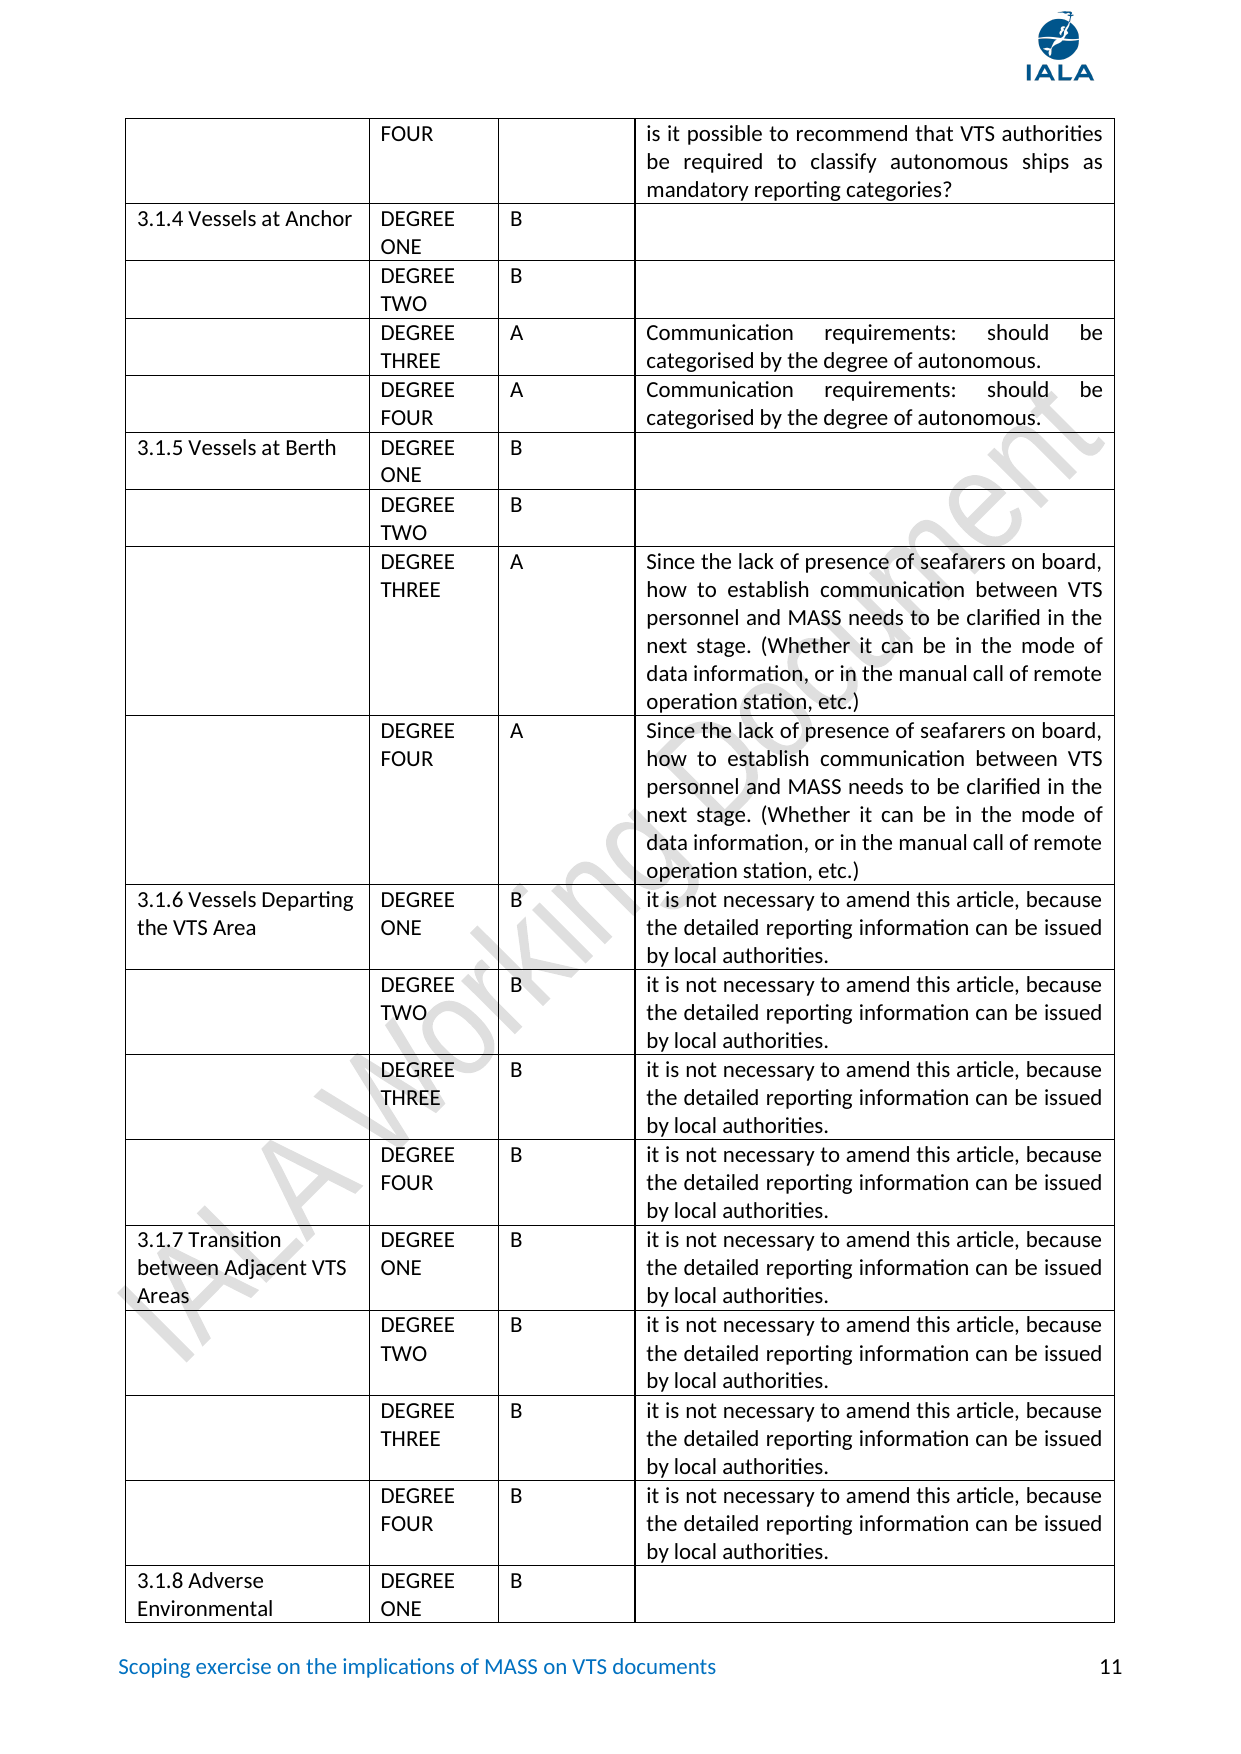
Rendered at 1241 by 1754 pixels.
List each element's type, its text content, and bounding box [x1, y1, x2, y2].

table_cell DEGREE TWO [370, 261, 498, 317]
table_cell [126, 1140, 369, 1224]
table_cell B [499, 1311, 634, 1395]
table_cell DEGREE FOUR [370, 376, 498, 432]
table_cell [126, 1396, 369, 1480]
table_cell [126, 970, 369, 1054]
table_cell B [499, 1140, 634, 1224]
table_cell DEGREE FOUR [370, 716, 498, 884]
table_cell DEGREE THREE [370, 547, 498, 715]
table_cell 3.1.5 Vessels at Berth [126, 433, 369, 489]
table_cell it is not necessary to amend this article, because the detailed reporting information can be issued by local authorities. [636, 1140, 1114, 1224]
table_cell [126, 1481, 369, 1565]
table_cell [126, 119, 369, 203]
table_cell B [499, 970, 634, 1054]
picture [1011, 3, 1106, 96]
table_cell DEGREE ONE [370, 885, 498, 969]
table_cell [636, 204, 1114, 260]
table_cell DEGREE TWO [370, 1311, 498, 1395]
table_cell B [499, 1481, 634, 1565]
table_cell B [499, 490, 634, 546]
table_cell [636, 119, 1114, 203]
table_cell it is not necessary to amend this article, because the detailed reporting information can be issued by local authorities. [636, 885, 1114, 969]
table_cell DEGREE ONE [370, 1566, 498, 1622]
table_cell it is not necessary to amend this article, because the detailed reporting information can be issued by local authorities. [636, 1311, 1114, 1395]
table_cell DEGREE TWO [370, 490, 498, 546]
table_cell [126, 1311, 369, 1395]
table_cell [126, 490, 369, 546]
table_cell DEGREE FOUR [370, 1481, 498, 1565]
table_cell B [499, 261, 634, 317]
table_cell B [499, 1566, 634, 1622]
table_cell DEGREE THREE [370, 319, 498, 374]
table_cell DEGREE FOUR [370, 119, 498, 203]
table_cell it is not necessary to amend this article, because the detailed reporting information can be issued by local authorities. [636, 970, 1114, 1054]
table_cell [126, 376, 369, 432]
table_cell 3.1.4 Vessels at Anchor [126, 204, 369, 260]
table_cell DEGREE ONE [370, 204, 498, 260]
table_cell DEGREE THREE [370, 1396, 498, 1480]
table_cell A [499, 716, 634, 884]
table_cell it is not necessary to amend this article, because the detailed reporting information can be issued by local authorities. [636, 1481, 1114, 1565]
table_cell Communication requirements: should be categorised by the degree of autonomous. [636, 376, 1114, 432]
table_cell [636, 261, 1114, 317]
table_cell it is not necessary to amend this article, because the detailed reporting information can be issued by local authorities. [636, 1226, 1114, 1309]
table_cell 3.1.6 Vessels Departing the VTS Area [126, 885, 369, 969]
table_cell [636, 1566, 1114, 1622]
table_cell B [499, 1055, 634, 1139]
table_cell A [499, 547, 634, 715]
table_cell Since the lack of presence of seafarers on board, how to establish communication between VTS personnel and MASS needs to be clarified in the next stage. (Whether it can be in the mode of data information, or in the manual call of remote operation station, etc.) [636, 547, 1114, 715]
table_cell A [499, 119, 634, 203]
table_cell Since the lack of presence of seafarers on board, how to establish communication between VTS personnel and MASS needs to be clarified in the next stage. (Whether it can be in the mode of data information, or in the manual call of remote operation station, etc.) [636, 716, 1114, 884]
table_cell [636, 433, 1114, 489]
table_cell [126, 261, 369, 317]
table_cell [126, 1055, 369, 1139]
table_cell [636, 490, 1114, 546]
table_cell DEGREE TWO [370, 970, 498, 1054]
table_cell DEGREE FOUR [370, 1140, 498, 1224]
table_cell B [499, 885, 634, 969]
table_cell B [499, 433, 634, 489]
table_cell Communication requirements: should be categorised by the degree of autonomous. [636, 319, 1114, 374]
table_cell B [499, 1226, 634, 1309]
table_cell A [499, 376, 634, 432]
table_cell it is not necessary to amend this article, because the detailed reporting information can be issued by local authorities. [636, 1396, 1114, 1480]
table_cell DEGREE ONE [370, 1226, 498, 1309]
table_cell B [499, 1396, 634, 1480]
table_cell DEGREE ONE [370, 433, 498, 489]
table_cell 3.1.7 Transition between Adjacent VTS Areas [126, 1226, 369, 1309]
table_cell it is not necessary to amend this article, because the detailed reporting information can be issued by local authorities. [636, 1055, 1114, 1139]
table_cell DEGREE THREE [370, 1055, 498, 1139]
table_cell B [499, 204, 634, 260]
table_cell [126, 547, 369, 715]
table_cell A [499, 319, 634, 374]
table_cell [126, 716, 369, 884]
table_cell [126, 319, 369, 374]
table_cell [126, 1566, 369, 1622]
